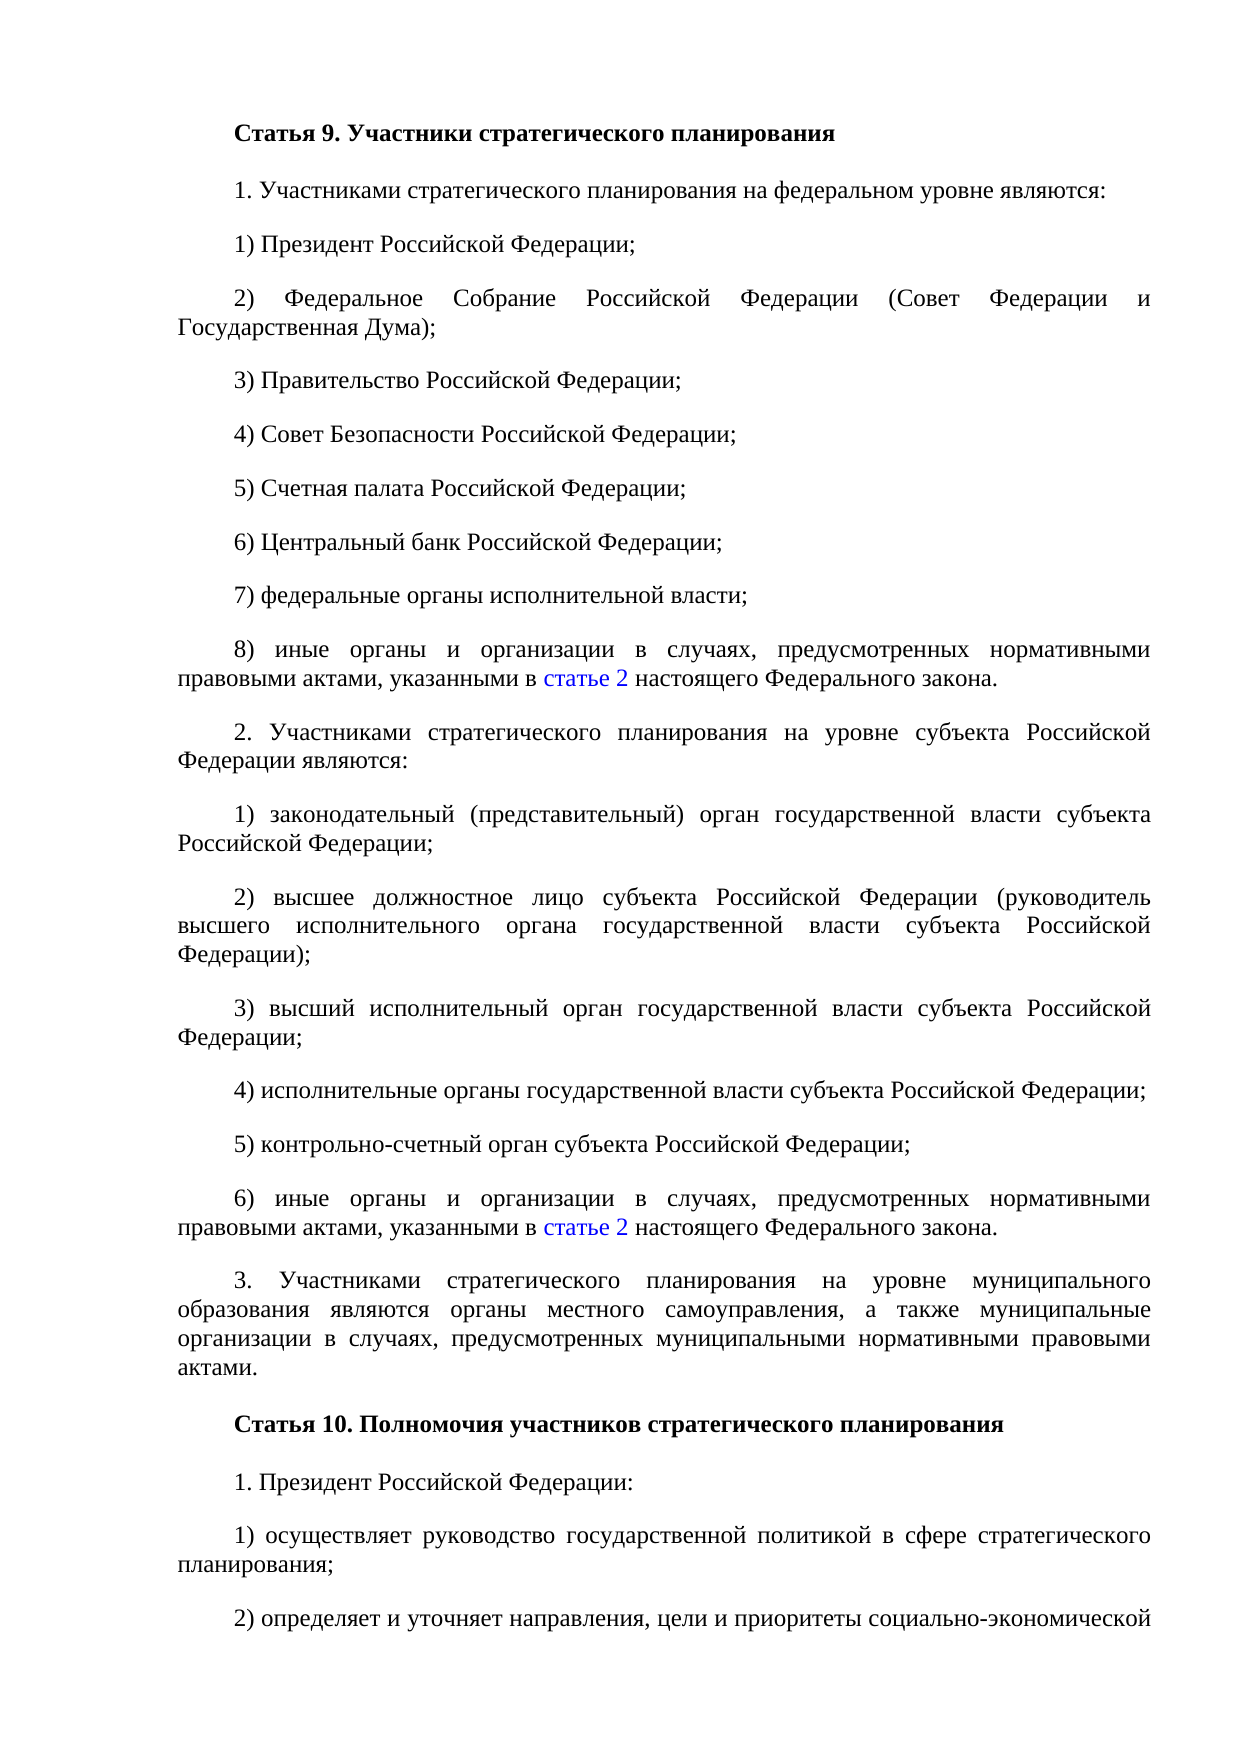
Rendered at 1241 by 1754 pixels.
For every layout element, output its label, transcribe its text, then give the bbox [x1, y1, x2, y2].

text 3) Правительство Российской Федерации; [177, 366, 1152, 394]
text 6) Центральный банк Российской Федерации; [177, 527, 1152, 556]
text 4) Совет Безопасности Российской Федерации; [177, 419, 1152, 448]
text 1. Президент Российской Федерации: [177, 1467, 1152, 1496]
text 7) федеральные органы исполнительной власти; [177, 581, 1152, 609]
text 1) Президент Российской Федерации; [177, 229, 1152, 258]
text 5) контрольно-счетный орган субъекта Российской Федерации; [177, 1129, 1152, 1158]
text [177, 1603, 1152, 1632]
text 2) высшее должностное лицо субъекта Российской Федерации (руководитель высшего исполнительного органа государственной власти субъекта Российской Федерации); [177, 882, 1152, 968]
text 5) Счетная палата Российской Федерации; [177, 473, 1152, 502]
text 4) исполнительные органы государственной власти субъекта Российской Федерации; [177, 1076, 1152, 1104]
text 1) осуществляет руководство государственной политикой в сфере стратегического планирования; [177, 1521, 1152, 1578]
text 3) высший исполнительный орган государственной власти субъекта Российской Федерации; [177, 993, 1152, 1051]
text 1) законодательный (представительный) орган государственной власти субъекта Российской Федерации; [177, 799, 1152, 857]
title Статья 9. Участники стратегического планирования [177, 118, 1152, 147]
text 3. Участниками стратегического планирования на уровне муниципального образования являются органы местного самоуправления, а также муниципальные организации в случаях, предусмотренных муниципальными нормативными правовыми актами. [177, 1266, 1152, 1381]
text 2) Федеральное Собрание Российской Федерации (Совет Федерации и Государственная Дума); [177, 283, 1152, 341]
title Статья 10. Полномочия участников стратегического планирования [177, 1409, 1152, 1438]
text 6) иные органы и организации в случаях, предусмотренных нормативными правовыми актами, указанными в статье 2 настоящего Федерального закона. [177, 1183, 1152, 1241]
text 8) иные органы и организации в случаях, предусмотренных нормативными правовыми актами, указанными в статье 2 настоящего Федерального закона. [177, 634, 1152, 692]
text 2. Участниками стратегического планирования на уровне субъекта Российской Федерации являются: [177, 717, 1152, 774]
text 1. Участниками стратегического планирования на федеральном уровне являются: [177, 176, 1152, 204]
